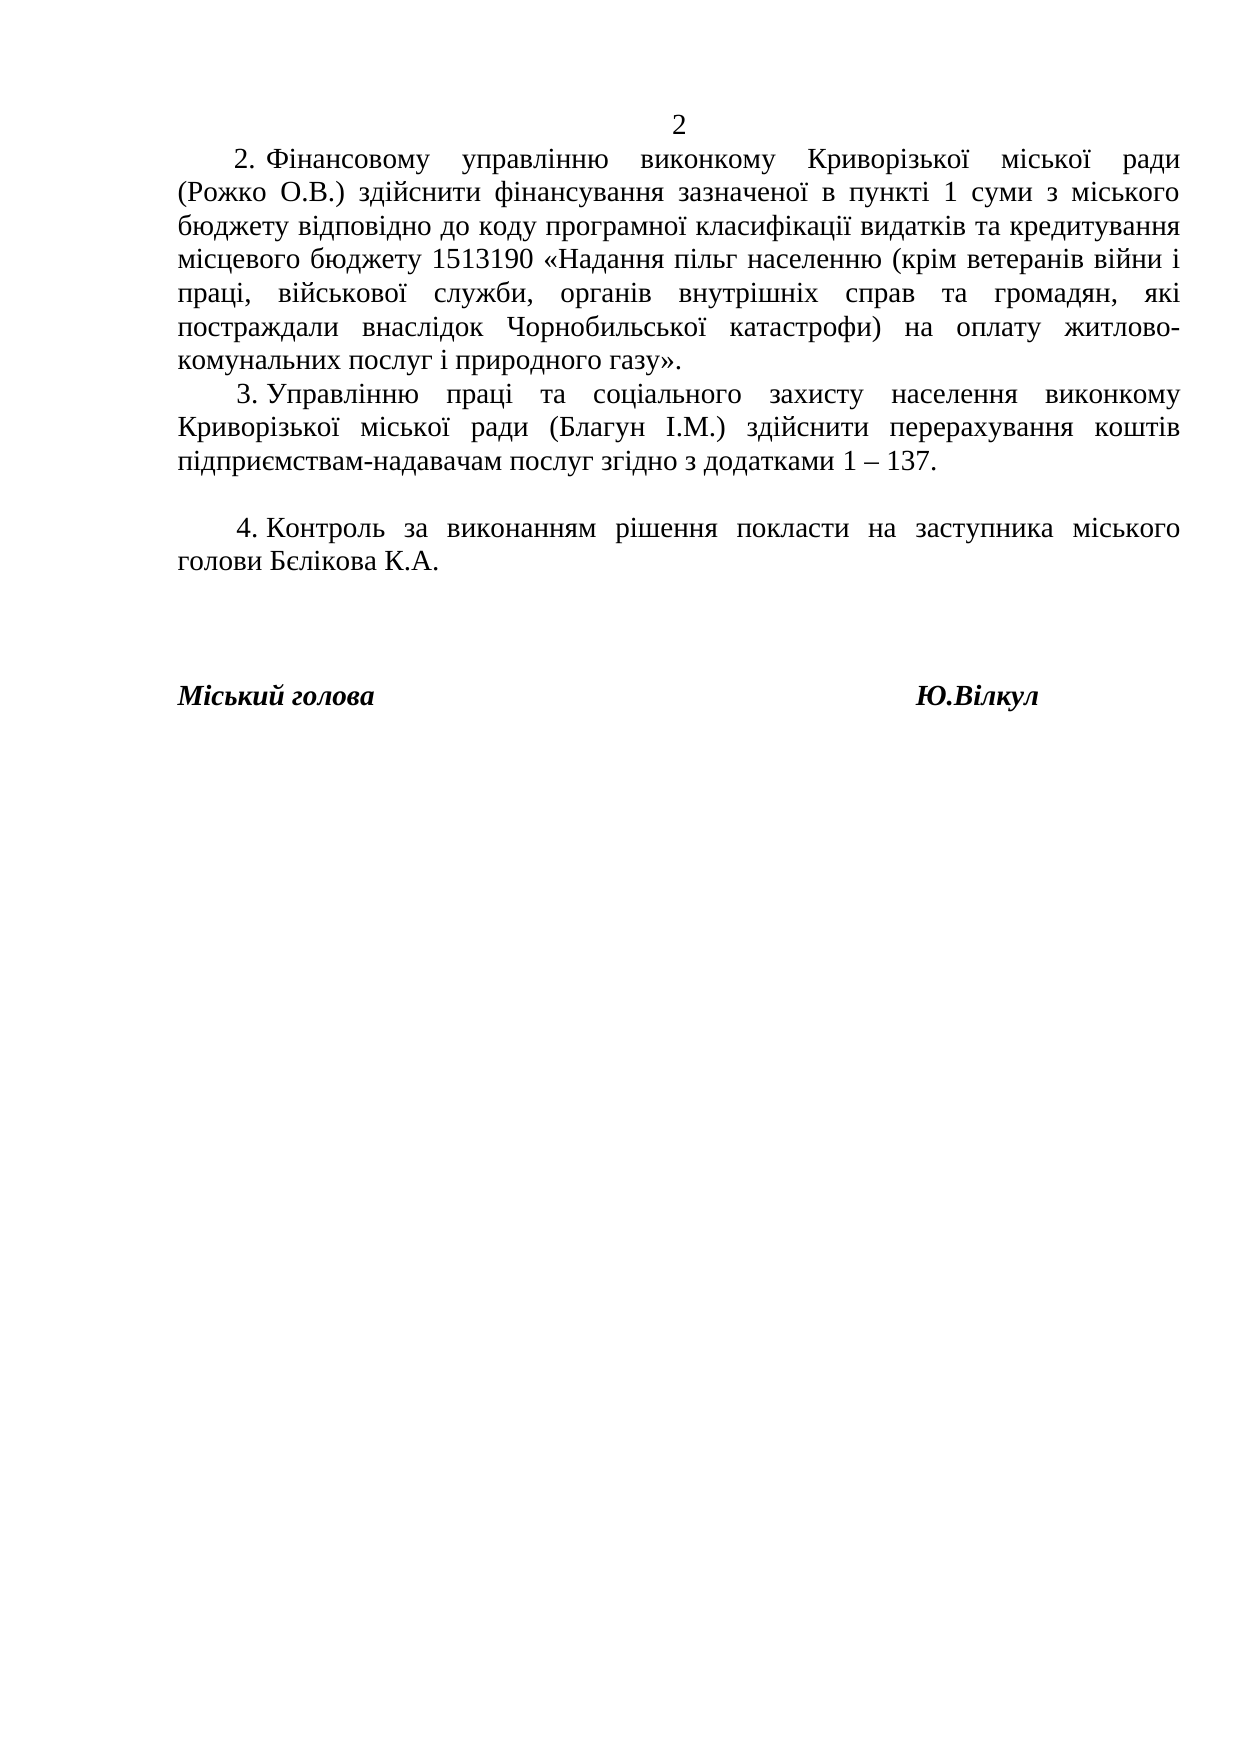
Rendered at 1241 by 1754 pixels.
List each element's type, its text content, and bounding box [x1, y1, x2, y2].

list Управлінню праці та соціального захисту населення виконкому Криворізької міської ради (Благун І.М.) здійснити перерахування коштів підприємствам-надавачам послуг згідно з додатками 1 – 137. [177, 376, 1181, 476]
text Міський голова Ю.Вілкул [177, 678, 1181, 711]
list Контроль за виконанням рішення покласти на заступника міського голови Бєлікова К.А. [177, 510, 1181, 577]
text 2. Фінансовому управлінню виконкому Криворізької міської ради (Рожко О.В.) здійснити фінансування зазначеної в пункті 1 суми з міського бюджету відповідно до коду програмної класифікації видатків та кредитування місцевого бюджету 1513190 «Надання пільг населенню (крім ветеранів війни і праці, військової служби, органів внутрішніх справ та громадян, які постраждали внаслідок Чорнобильської катастрофи) на оплату житлово-комунальних послуг і природного газу». [177, 122, 1181, 376]
